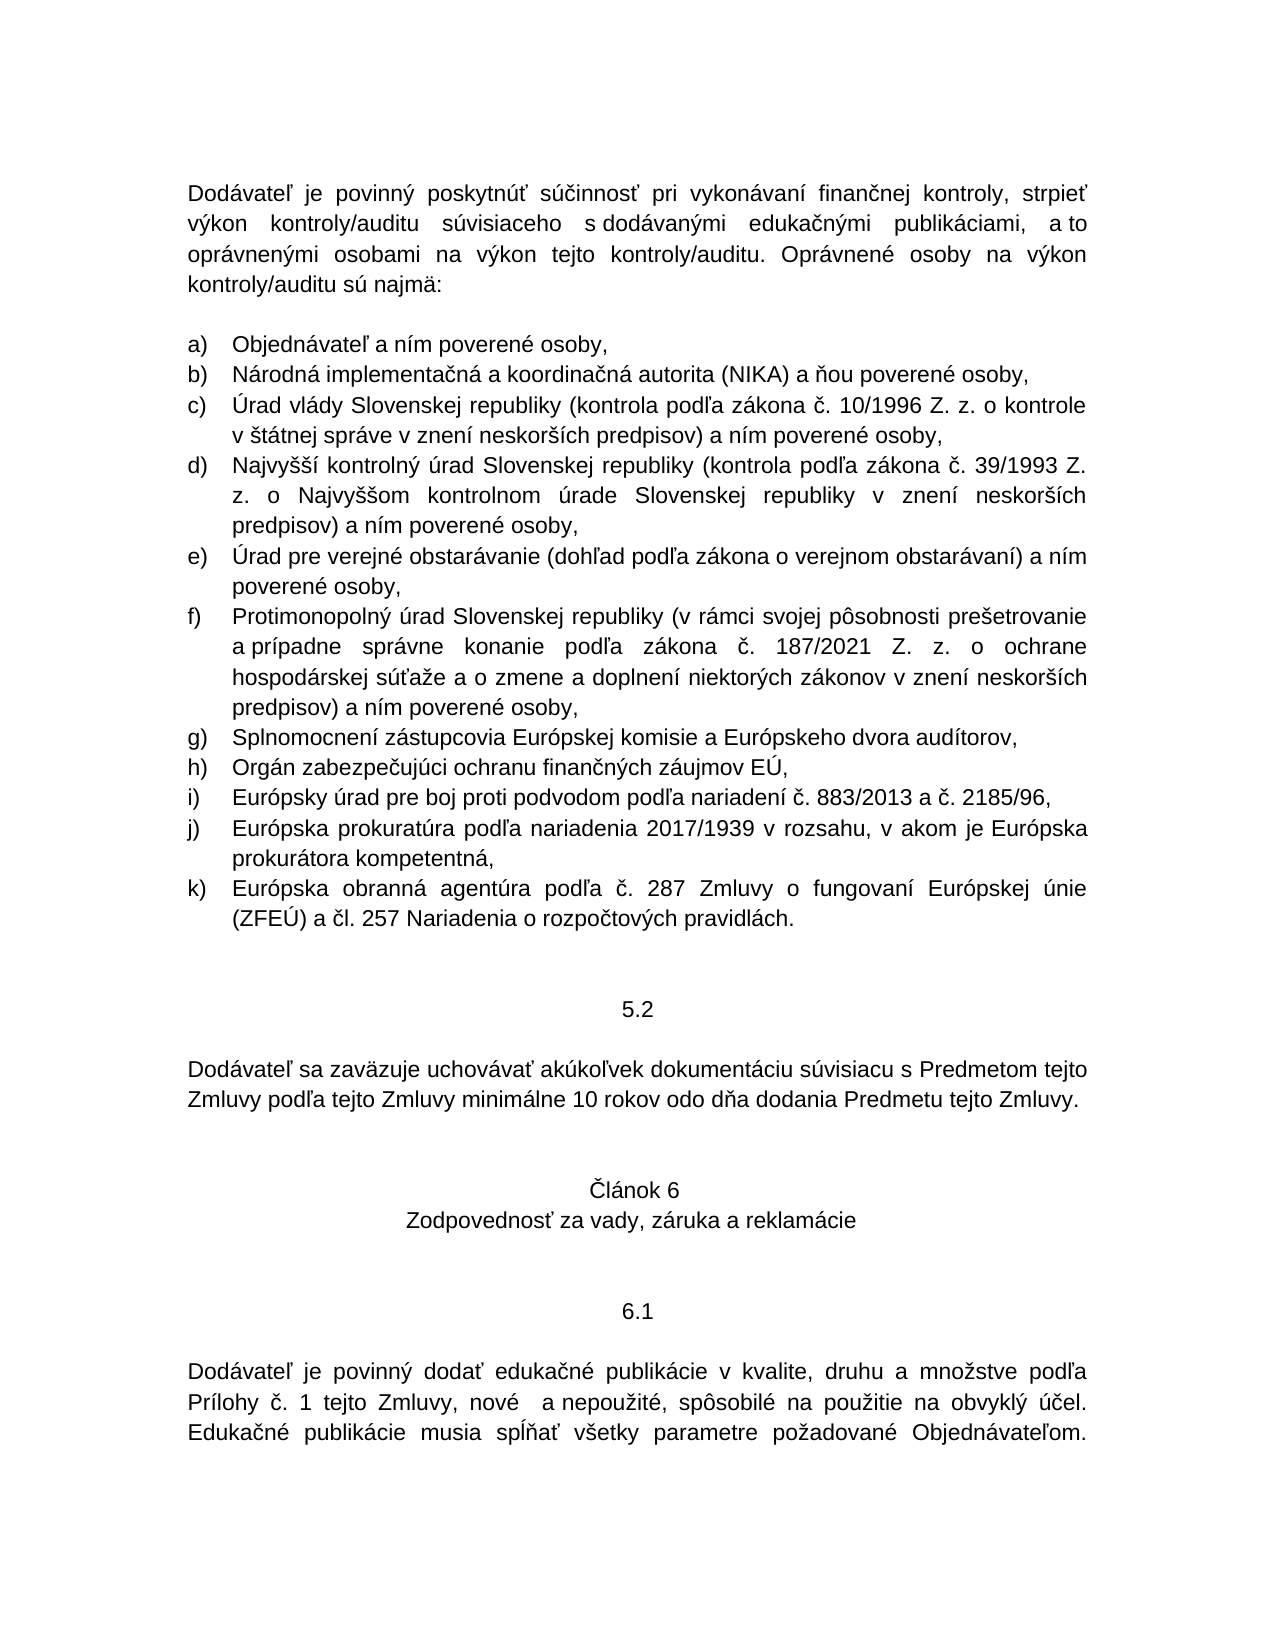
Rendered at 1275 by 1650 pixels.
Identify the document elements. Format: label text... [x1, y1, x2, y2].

list Splnomocnení zástupcovia Európskej komisie a Európskeho dvora audítorov, [187, 724, 1087, 750]
text 5.2 [187, 966, 1087, 1022]
list Úrad pre verejné obstarávanie (dohľad podľa zákona o verejnom obstarávaní) a ním poverené osoby, [187, 543, 1087, 599]
list Európsky úrad pre boj proti podvodom podľa nariadení č. 883/2013 a č. 2185/96, [187, 784, 1087, 811]
list Najvyšší kontrolný úrad Slovenskej republiky (kontrola podľa zákona č. 39/1993 Z. z. o Najvyššom kontrolnom úrade Slovenskej republiky v znení neskorších predpisov) a ním poverené osoby, [187, 452, 1087, 539]
list Objednávateľ a ním poverené osoby, [187, 331, 1087, 358]
list Európska obranná agentúra podľa č. 287 Zmluvy o fungovaní Európskej únie (ZFEÚ) a čl. 257 Nariadenia o rozpočtových pravidlách. [187, 875, 1087, 932]
list Úrad vlády Slovenskej republiky (kontrola podľa zákona č. 10/1996 Z. z. o kontrole v štátnej správe v znení neskorších predpisov) a ním poverené osoby, [187, 392, 1087, 448]
text Dodávateľ je povinný poskytnúť súčinnosť pri vykonávaní finančnej kontroly, strpieť výkon kontroly/auditu súvisiaceho s dodávanými edukačnými publikáciami, a to oprávnenými osobami na výkon tejto kontroly/auditu. Oprávnené osoby na výkon kontroly/auditu sú najmä: [187, 150, 1087, 297]
list Protimonopolný úrad Slovenskej republiky (v rámci svojej pôsobnosti prešetrovanie a prípadne správne konanie podľa zákona č. 187/2021 Z. z. o ochrane hospodárskej súťaže a o zmene a doplnení niektorých zákonov v znení neskorších predpisov) a ním poverené osoby, [187, 603, 1087, 720]
list Európska prokuratúra podľa nariadenia 2017/1939 v rozsahu, v akom je Európska prokurátora kompetentná, [187, 814, 1087, 871]
list Orgán zabezpečujúci ochranu finančných záujmov EÚ, [187, 754, 1087, 781]
text Dodávateľ sa zaväzuje uchovávať akúkoľvek dokumentáciu súvisiacu s Predmetom tejto Zmluvy podľa tejto Zmluvy minimálne 10 rokov odo dňa dodania Predmetu tejto Zmluvy. [187, 1026, 1087, 1113]
text 6.1 [187, 1298, 1087, 1324]
list Národná implementačná a koordinačná autorita (NIKA) a ňou poverené osoby, [187, 361, 1087, 388]
text Článok 6 Zodpovednosť za vady, záruka a reklamácie [187, 1117, 1087, 1294]
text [187, 1328, 1087, 1445]
